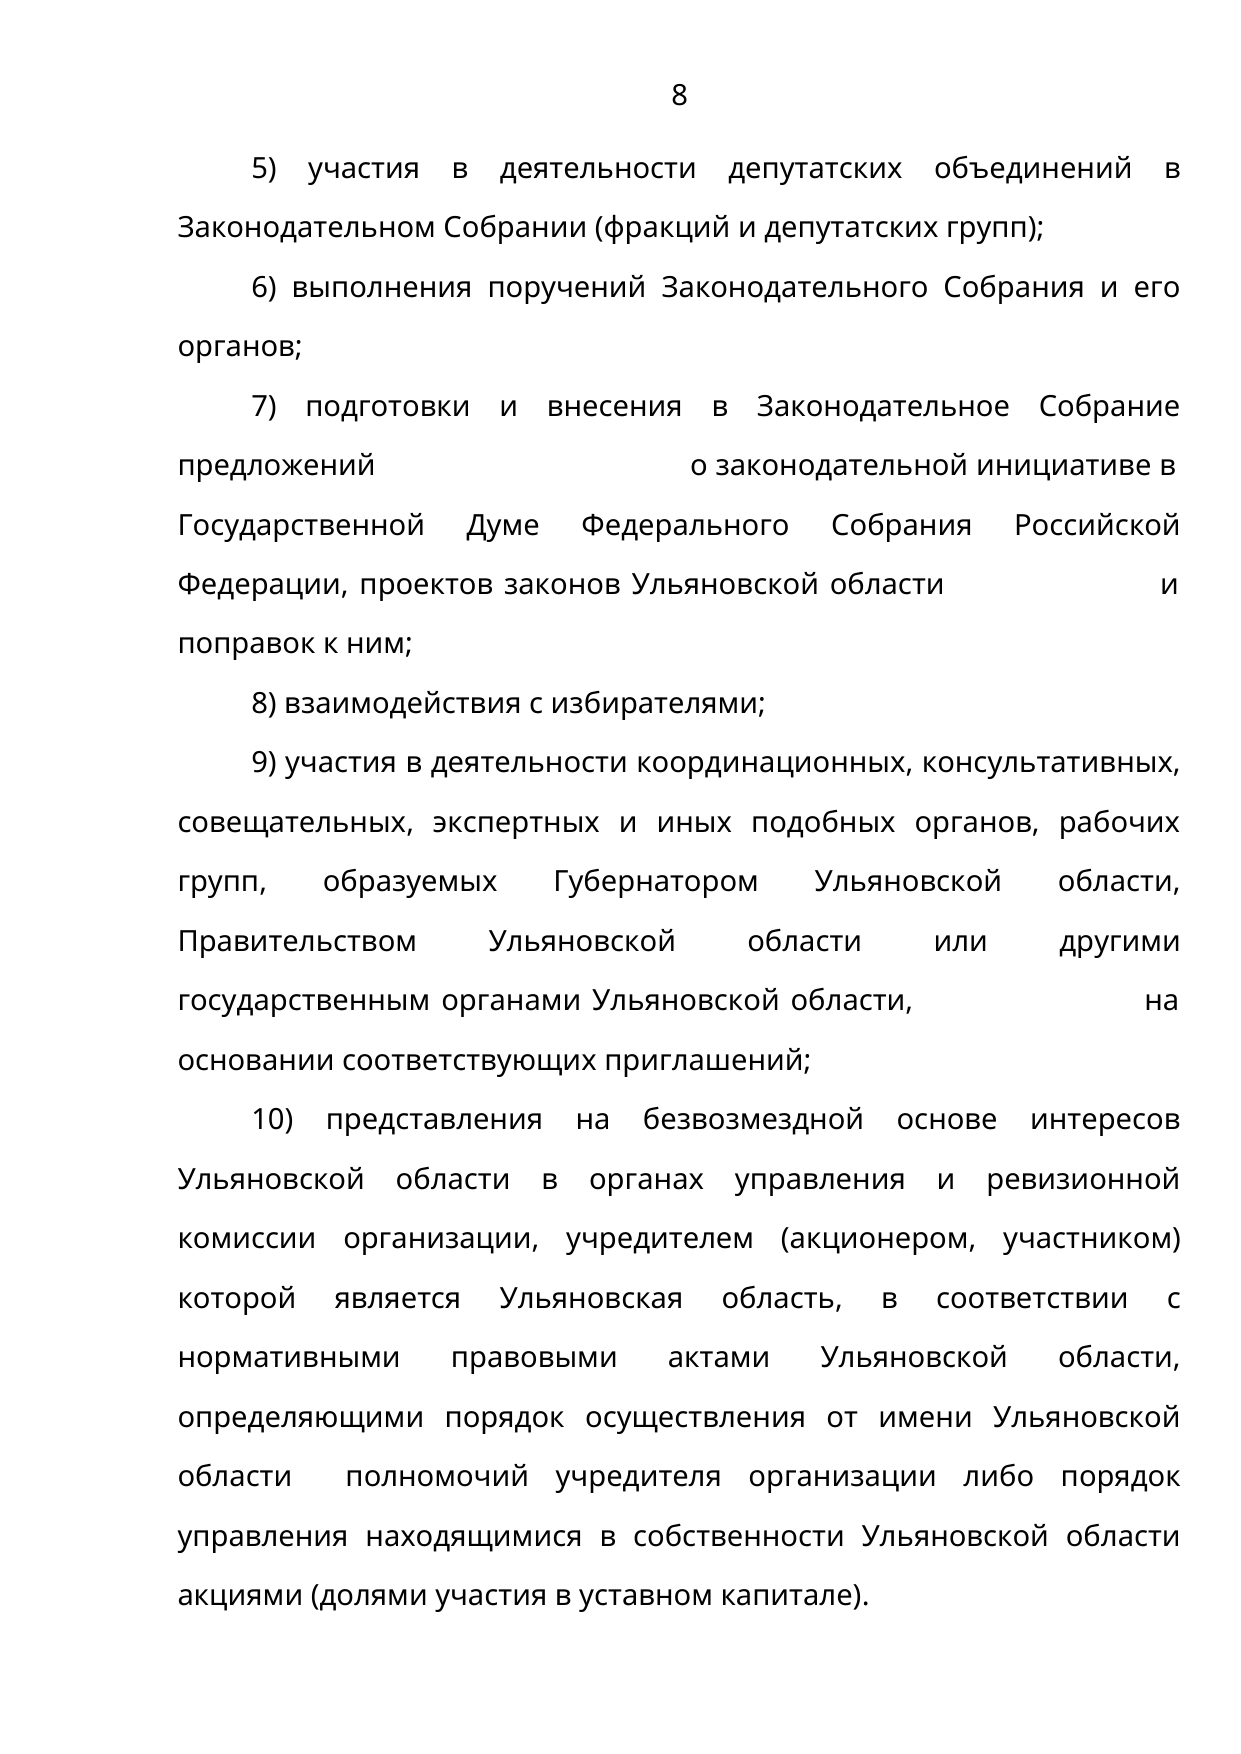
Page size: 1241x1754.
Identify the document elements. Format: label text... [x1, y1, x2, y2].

text 9) участия в деятельности координационных, консультативных, совещательных, экспертных и иных подобных органов, рабочих групп, образуемых Губернатором Ульяновской области, Правительством Ульяновской области или другими государственным органами Ульяновской области, на основании соответствующих приглашений; [177, 742, 1181, 1079]
text 10) представления на безвозмездной основе интересов Ульяновской области в органах управления и ревизионной комиссии организации, учредителем (акционером, участником) которой является Ульяновская область, в соответствии с нормативными правовыми актами Ульяновской области, определяющими порядок осуществления от имени Ульяновской области полномочий учредителя организации либо порядок управления находящимися в собственности Ульяновской области акциями (долями участия в уставном капитале). [177, 1099, 1181, 1614]
text 5) участия в деятельности депутатских объединений в Законодательном Собрании (фракций и депутатских групп); [177, 147, 1181, 246]
text 8) взаимодействия с избирателями; [177, 682, 1181, 722]
text 7) подготовки и внесения в Законодательное Собрание предложений о законодательной инициативе в Государственной Думе Федерального Собрания Российской Федерации, проектов законов Ульяновской области и поправок к ним; [177, 385, 1181, 662]
text 6) выполнения поручений Законодательного Собрания и его органов; [177, 266, 1181, 365]
